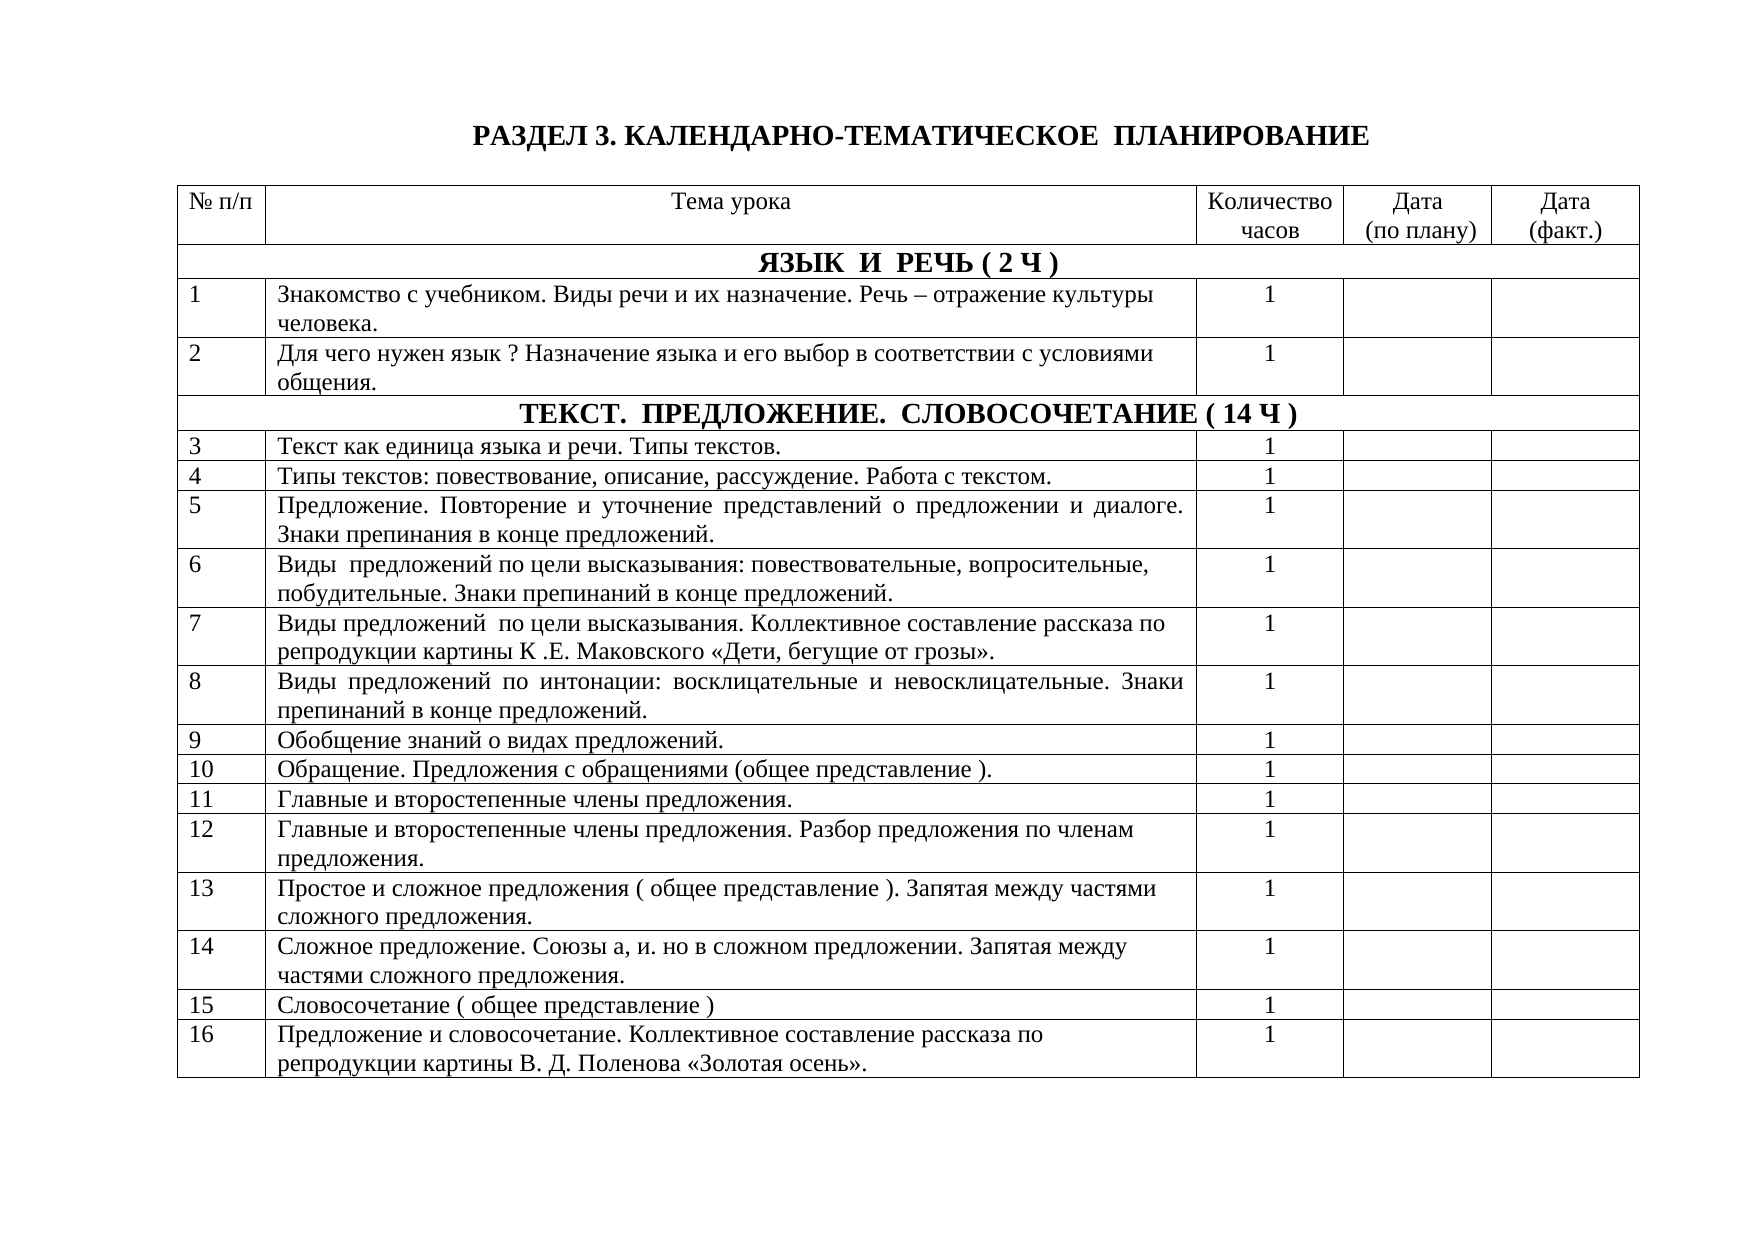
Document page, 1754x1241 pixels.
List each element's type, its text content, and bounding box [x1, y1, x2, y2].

table_cell [1344, 431, 1491, 460]
table_cell Простое и сложное предложения ( общее представление ). Запятая между частями сложного предложения. [266, 873, 1196, 930]
table_cell 3 [178, 431, 265, 460]
table_cell [1492, 608, 1639, 665]
table_cell [1344, 814, 1491, 872]
table_cell [1344, 279, 1491, 337]
table_cell 6 [178, 549, 265, 607]
table_cell Знакомство с учебником. Виды речи и их назначение. Речь – отражение культуры человека. [266, 279, 1196, 337]
table_header Дата (по плану) [1344, 186, 1491, 244]
table_cell 2 [178, 338, 265, 395]
table_cell 1 [1197, 666, 1343, 724]
table_cell 1 [1197, 1020, 1343, 1077]
table_cell Виды предложений по интонации: восклицательные и невосклицательные. Знаки препинаний в конце предложений. [266, 666, 1196, 724]
table_cell [1344, 608, 1491, 665]
table_cell [1492, 1020, 1639, 1077]
table_cell 7 [178, 608, 265, 665]
table_cell [1344, 338, 1491, 395]
table_cell 1 [1197, 873, 1343, 930]
table_cell Обращение. Предложения с обращениями (общее представление ). [266, 755, 1196, 783]
table_cell 13 [178, 873, 265, 930]
table_cell [1344, 784, 1491, 813]
table_cell [1344, 461, 1491, 489]
table_header № п/п [178, 186, 265, 244]
table_cell 14 [178, 931, 265, 989]
table_cell ТЕКСТ. ПРЕДЛОЖЕНИЕ. СЛОВОСОЧЕТАНИЕ ( 14 Ч ) [178, 396, 1639, 430]
table_cell 1 [1197, 608, 1343, 665]
table_cell [1492, 814, 1639, 872]
table_cell Предложение и словосочетание. Коллективное составление рассказа по репродукции картины В. Д. Поленова «Золотая осень». [266, 1020, 1196, 1077]
table_cell Словосочетание ( общее представление ) [266, 990, 1196, 1018]
table_cell 16 [178, 1020, 265, 1077]
table_cell [1492, 784, 1639, 813]
table_cell 1 [1197, 431, 1343, 460]
table_cell [1492, 491, 1639, 548]
table_cell 4 [178, 461, 265, 489]
table_cell [1492, 931, 1639, 989]
table_cell 8 [178, 666, 265, 724]
table_cell [1492, 725, 1639, 753]
table_cell 1 [1197, 931, 1343, 989]
table_cell [1492, 549, 1639, 607]
table_cell 1 [1197, 461, 1343, 489]
table_cell [1492, 666, 1639, 724]
table_cell [1344, 931, 1491, 989]
table_cell Сложное предложение. Союзы а, и. но в сложном предложении. Запятая между частями сложного предложения. [266, 931, 1196, 989]
table_cell [1344, 666, 1491, 724]
table_cell Главные и второстепенные члены предложения. Разбор предложения по членам предложения. [266, 814, 1196, 872]
table_cell [1492, 755, 1639, 783]
table_cell 12 [178, 814, 265, 872]
table_cell [1344, 549, 1491, 607]
table_cell Предложение. Повторение и уточнение представлений о предложении и диалоге. Знаки препинания в конце предложений. [266, 491, 1196, 548]
table_header Тема урока [266, 186, 1196, 244]
table_cell Для чего нужен язык ? Назначение языка и его выбор в соответствии с условиями общения. [266, 338, 1196, 395]
table_cell 1 [1197, 784, 1343, 813]
table_cell [1344, 491, 1491, 548]
table_cell [1492, 431, 1639, 460]
table_cell [1492, 279, 1639, 337]
table_cell 15 [178, 990, 265, 1018]
table_cell [1492, 338, 1639, 395]
table_cell 1 [1197, 491, 1343, 548]
table_cell 1 [1197, 279, 1343, 337]
table_cell Виды предложений по цели высказывания: повествовательные, вопросительные, побудительные. Знаки препинаний в конце предложений. [266, 549, 1196, 607]
table_cell Типы текстов: повествование, описание, рассуждение. Работа с текстом. [266, 461, 1196, 489]
text РАЗДЕЛ 3. КАЛЕНДАРНО-ТЕМАТИЧЕСКОЕ ПЛАНИРОВАНИЕ [177, 118, 1665, 152]
table_cell 1 [1197, 338, 1343, 395]
table_cell 9 [178, 725, 265, 753]
table_cell Виды предложений по цели высказывания. Коллективное составление рассказа по репродукции картины К .Е. Маковского «Дети, бегущие от грозы». [266, 608, 1196, 665]
table_cell Главные и второстепенные члены предложения. [266, 784, 1196, 813]
table_cell 1 [1197, 990, 1343, 1018]
table_cell [1344, 873, 1491, 930]
table_cell 1 [1197, 549, 1343, 607]
table_cell Обобщение знаний о видах предложений. [266, 725, 1196, 753]
table_cell [1492, 873, 1639, 930]
table_cell [1344, 1020, 1491, 1077]
table_cell 1 [1197, 755, 1343, 783]
table_cell 1 [1197, 725, 1343, 753]
table_cell [1492, 461, 1639, 489]
table_cell Текст как единица языка и речи. Типы текстов. [266, 431, 1196, 460]
table_cell [1344, 990, 1491, 1018]
table_cell [1344, 725, 1491, 753]
table_cell 5 [178, 491, 265, 548]
table_header Дата (факт.) [1492, 186, 1639, 244]
table_cell 11 [178, 784, 265, 813]
table_header Количество часов [1197, 186, 1343, 244]
table_cell [1492, 990, 1639, 1018]
table_cell 1 [178, 279, 265, 337]
table_cell 10 [178, 755, 265, 783]
table_cell [1344, 755, 1491, 783]
table_cell 1 [1197, 814, 1343, 872]
table_cell ЯЗЫК И РЕЧЬ ( 2 Ч ) [178, 245, 1639, 278]
